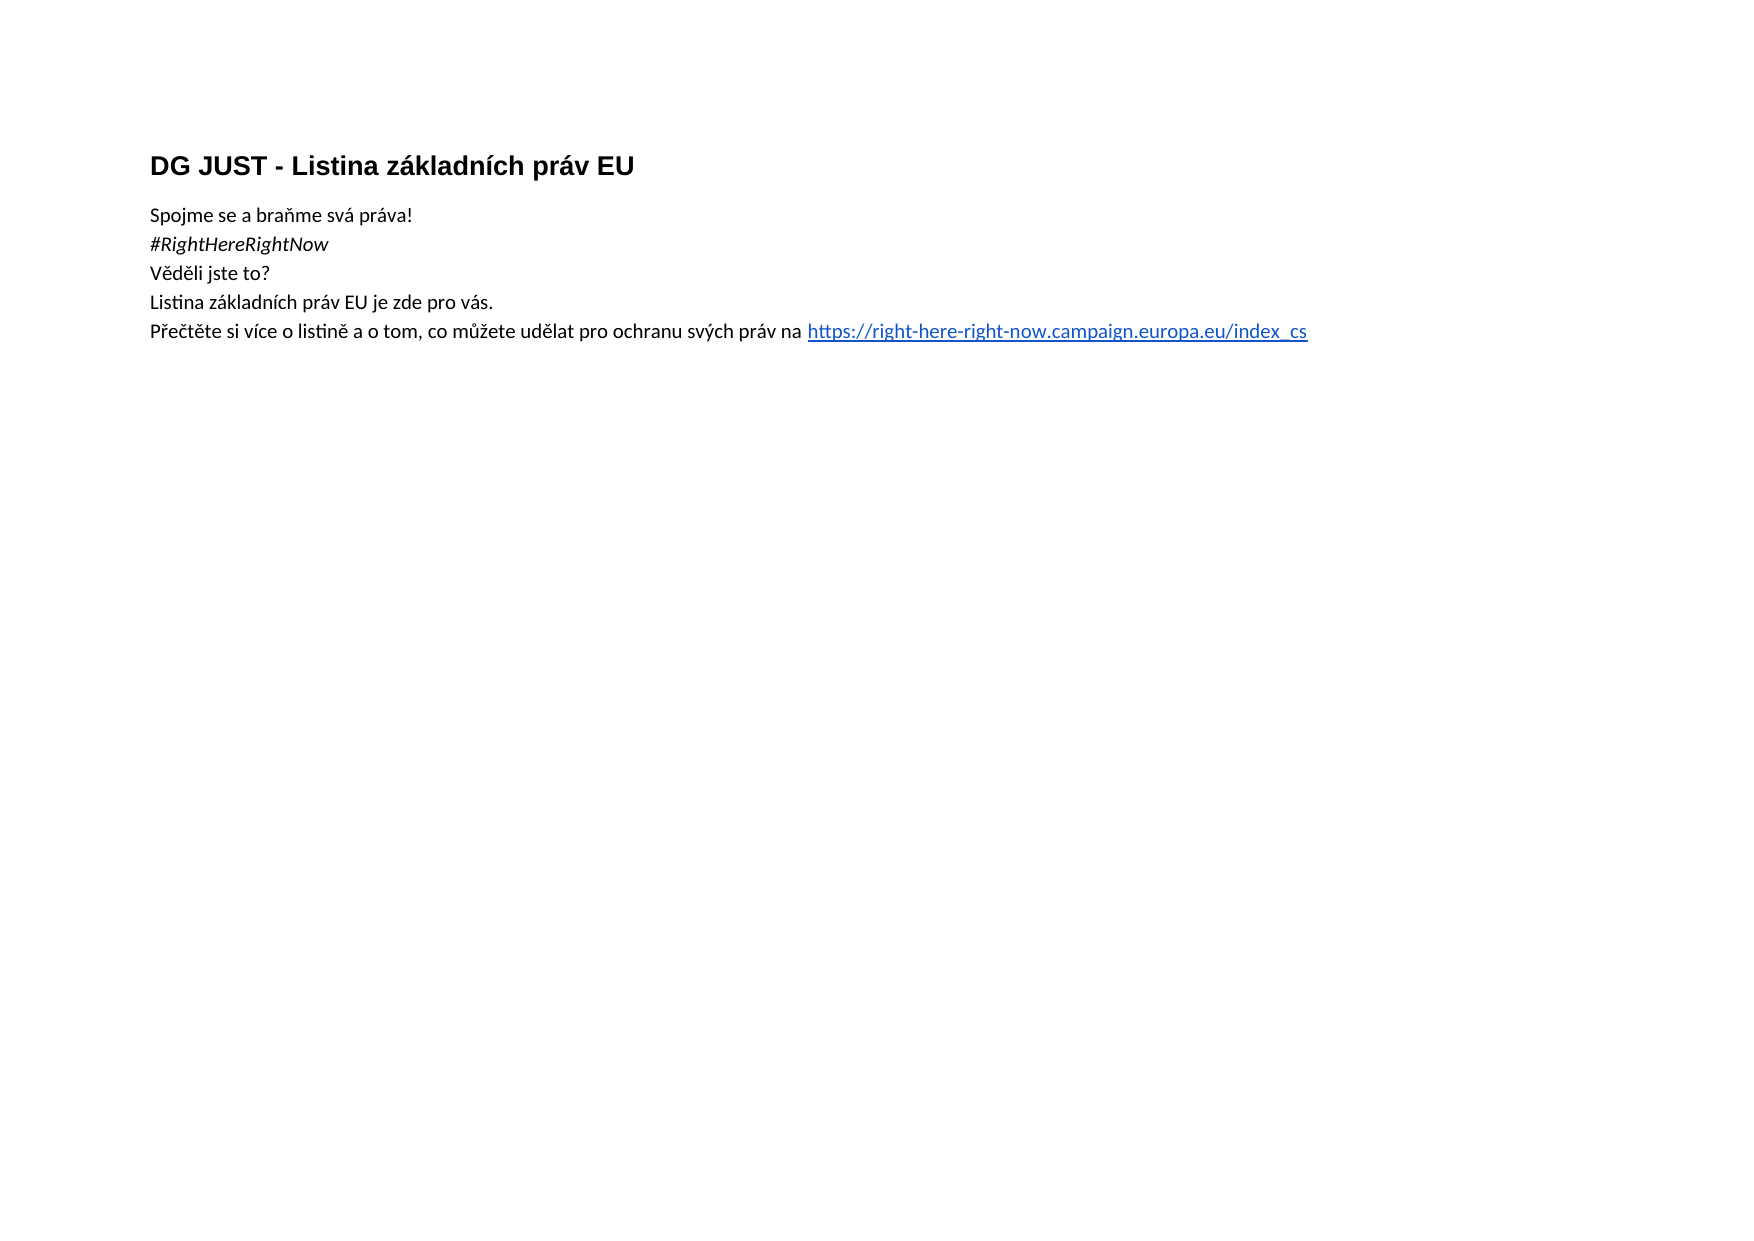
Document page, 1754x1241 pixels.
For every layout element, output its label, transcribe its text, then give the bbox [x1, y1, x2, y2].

text Přečtěte si více o listině a o tom, co můžete udělat pro ochranu svých práv na https://right-here-right-now.campaign.europa.eu/index_cs [150, 319, 1604, 344]
text Věděli jste to? [150, 260, 1604, 286]
text Listina základních práv EU je zde pro vás. [150, 289, 1604, 315]
text DG JUST - Listina základních práv EU [150, 150, 1604, 181]
text Spojme se a braňme svá práva! [150, 202, 1604, 227]
text #RightHereRightNow [150, 231, 1604, 257]
